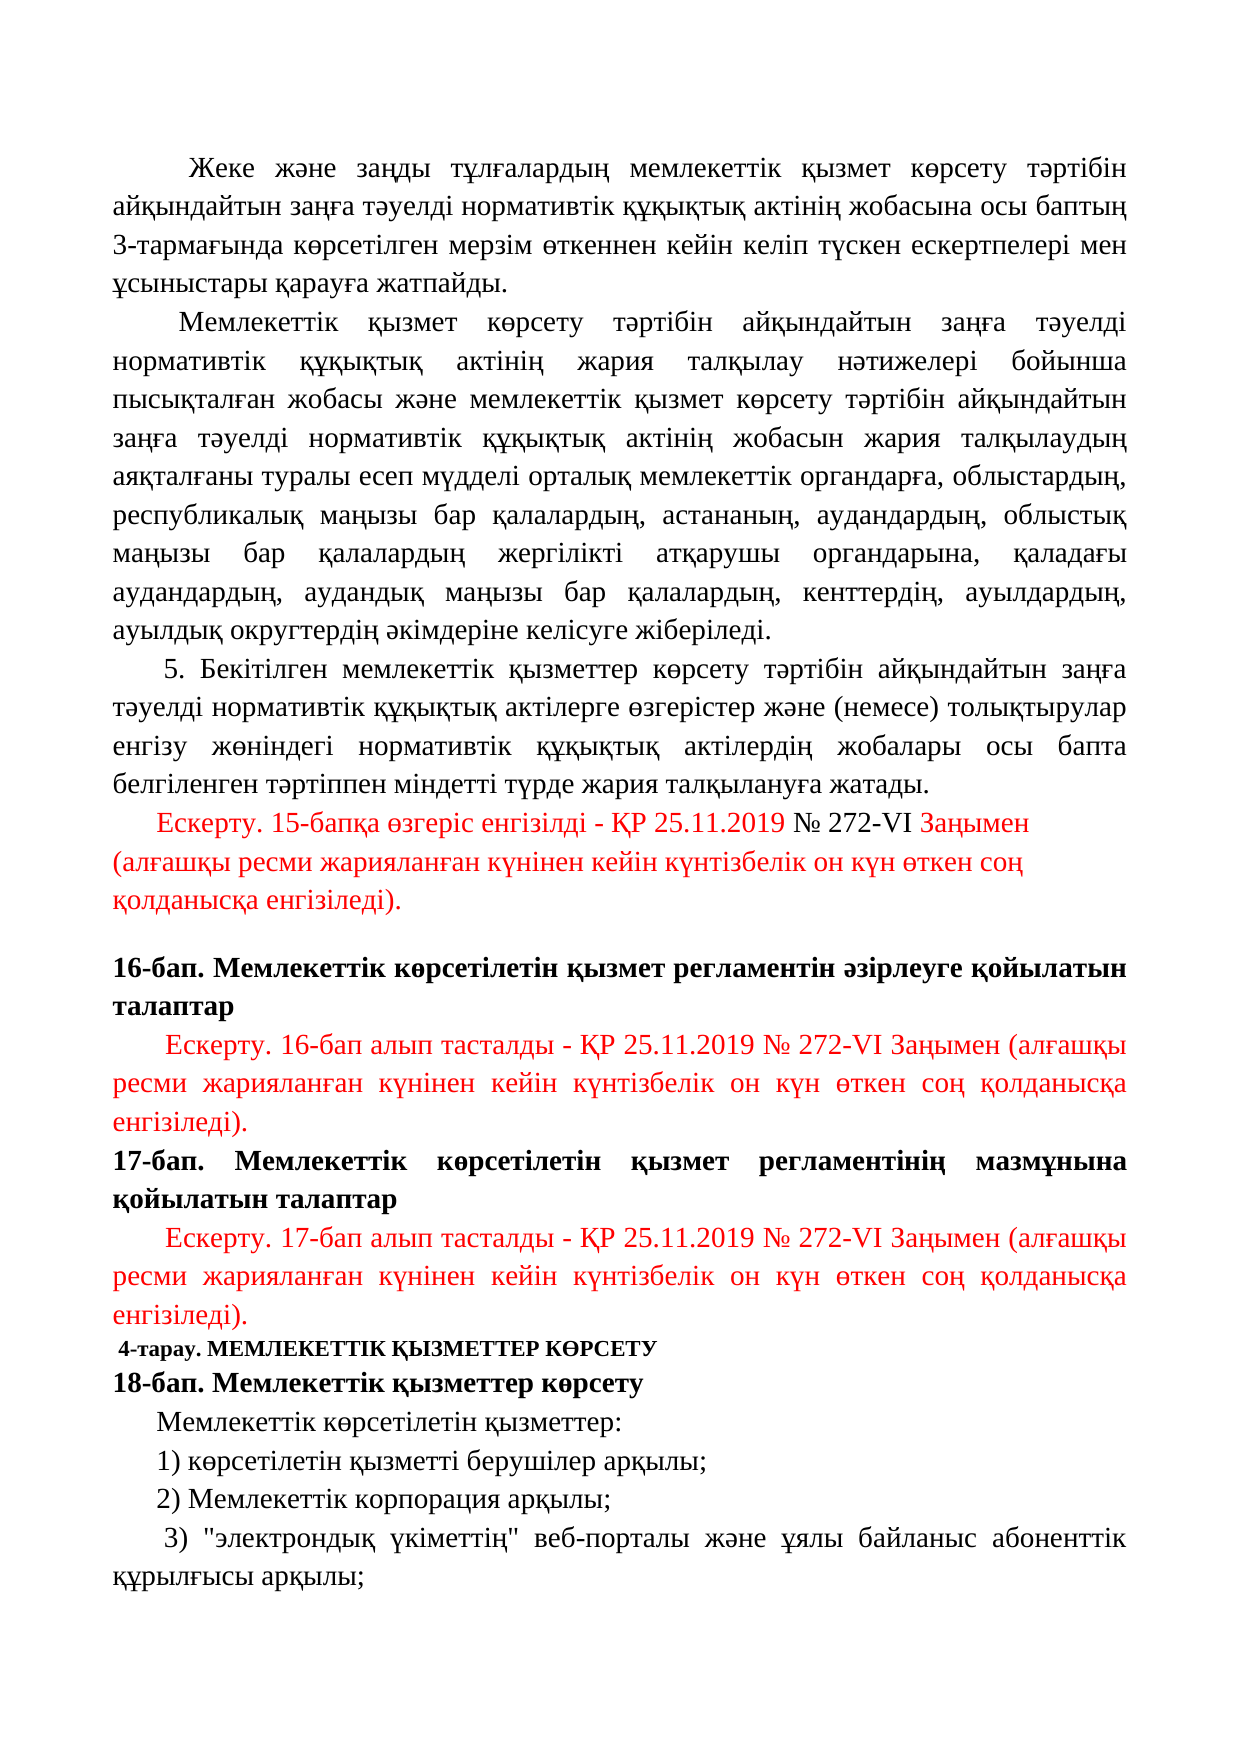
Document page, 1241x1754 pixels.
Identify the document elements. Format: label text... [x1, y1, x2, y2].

text Мемлекеттік қызмет көрсету тәртібін айқындайтын заңға тәуелді нормативтік құқықтық актінің жария талқылау нәтижелері бойынша пысықталған жобасы және мемлекеттік қызмет көрсету тәртібін айқындайтын заңға тәуелді нормативтік құқықтық актінің жобасын жария талқылаудың аяқталғаны туралы есеп мүдделі орталық мемлекеттік органдарға, облыстардың, республикалық маңызы бар қалалардың, астананың, аудандардың, облыстық маңызы бар қалалардың жергілікті атқарушы органдарына, қаладағы аудандардың, аудандық маңызы бар қалалардың, кенттердің, ауылдардың, ауылдық округтердің әкімдеріне келісуге жіберіледі. [112, 304, 1128, 646]
text 18-бап. Мемлекеттік қызметтер көрсету [112, 1366, 1128, 1399]
text Жеке және заңды тұлғалардың мемлекеттік қызмет көрсету тәртібін айқындайтын заңға тәуелді нормативтік құқықтық актінің жобасына осы баптың 3-тармағында көрсетілген мерзім өткеннен кейін келіп түскен ескертпелері мен ұсыныстары қарауға жатпайды. [112, 150, 1128, 299]
text 1) көрсетілетін қызметті берушілер арқылы; [112, 1443, 1128, 1476]
text 17-бап. Мемлекеттік көрсетілетін қызмет регламентінің мазмұнына қойылатын талаптар [112, 1143, 1128, 1215]
text Ескерту. 17-бап алып тасталды - ҚР 25.11.2019 № 272-VI Заңымен (алғашқы ресми жарияланған күнінен кейін күнтізбелік он күн өткен соң қолданысқа енгізіледі). [112, 1220, 1128, 1330]
text 3) "электрондық үкіметтің" веб-порталы және ұялы байланыс абоненттік құрылғысы арқылы; [112, 1520, 1128, 1592]
text 4-тарау. МЕМЛЕКЕТТІК ҚЫЗМЕТТЕР КӨРСЕТУ [112, 1335, 1128, 1362]
text Мемлекеттік көрсетілетін қызметтер: [112, 1404, 1128, 1438]
text 2) Мемлекеттік корпорация арқылы; [112, 1481, 1128, 1515]
text Ескерту. 15-бапқа өзгеріс енгізілді - ҚР 25.11.2019 № 272-VI Заңымен (алғашқы ресми жарияланған күнінен кейін күнтізбелік он күн өткен соң қолданысқа енгізіледі). [112, 805, 1128, 946]
text 5. Бекітілген мемлекеттік қызметтер көрсету тәртібін айқындайтын заңға тәуелді нормативтік құқықтық актілерге өзгерістер және (немесе) толықтырулар енгізу жөніндегі нормативтік құқықтық актілердің жобалары осы бапта белгіленген тәртіппен міндетті түрде жария талқылануға жатады. [112, 651, 1128, 800]
text Ескерту. 16-бап алып тасталды - ҚР 25.11.2019 № 272-VI Заңымен (алғашқы ресми жарияланған күнінен кейін күнтізбелік он күн өткен соң қолданысқа енгізіледі). [112, 1027, 1128, 1138]
text 16-бап. Мемлекеттік көрсетілетін қызмет регламентін әзірлеуге қойылатын талаптар [112, 950, 1128, 1022]
